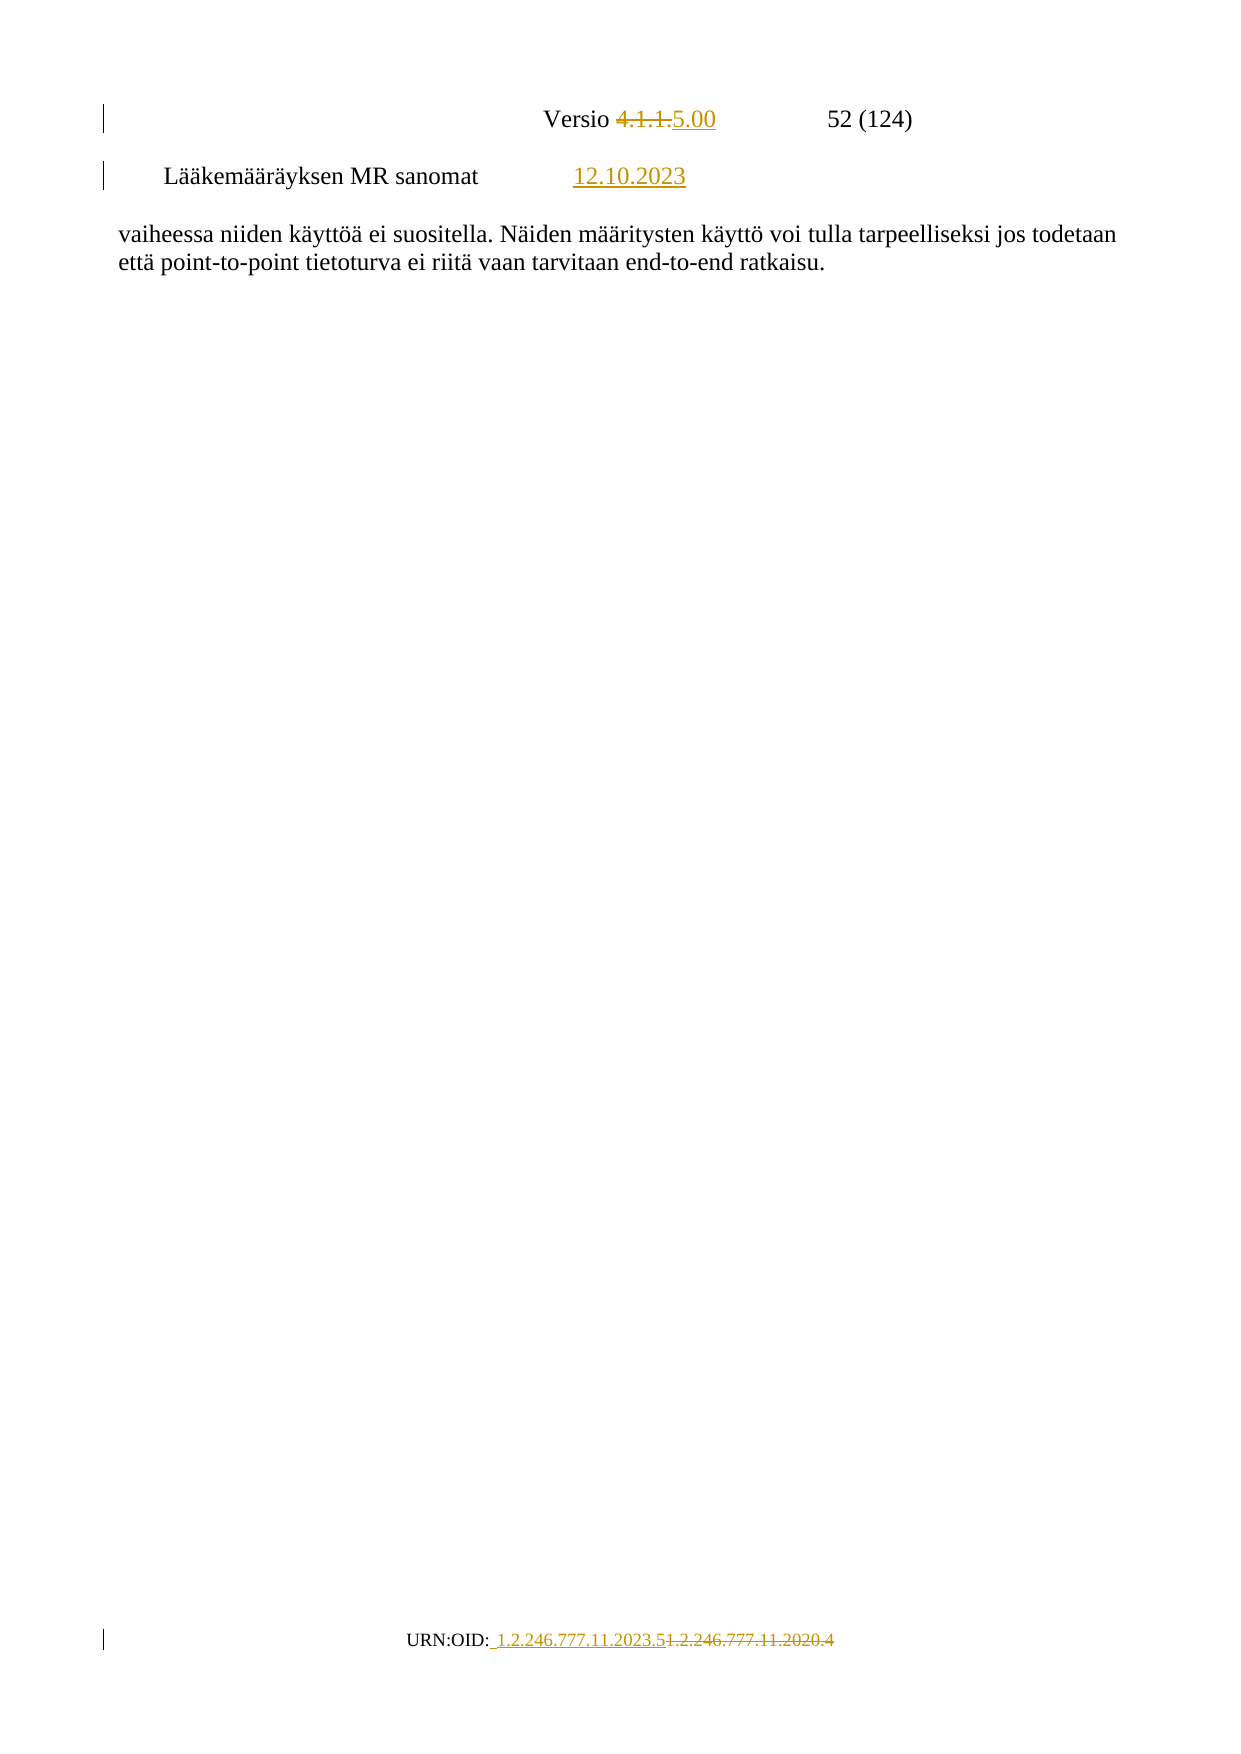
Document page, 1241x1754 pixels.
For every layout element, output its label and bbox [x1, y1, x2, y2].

text [118, 219, 1122, 276]
